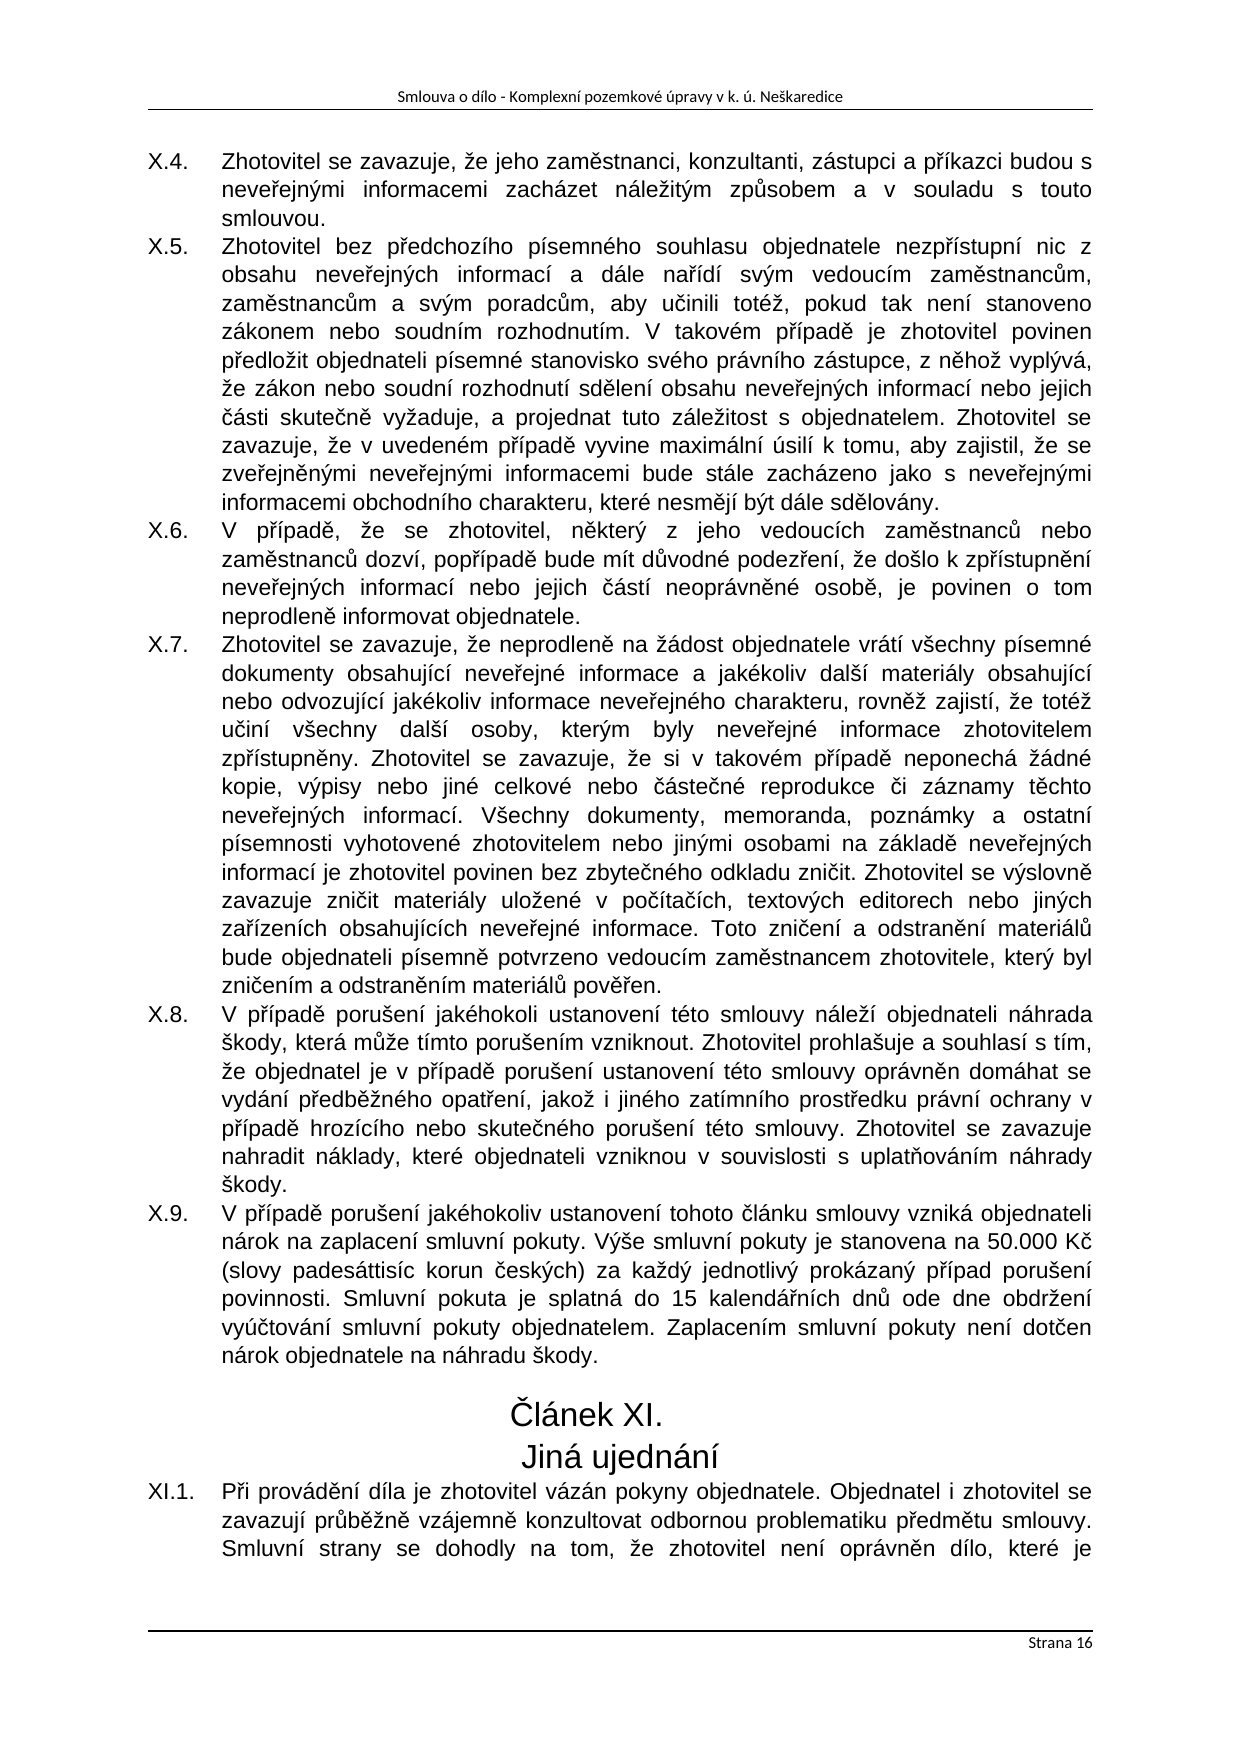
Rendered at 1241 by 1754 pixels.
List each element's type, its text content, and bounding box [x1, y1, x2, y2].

list Zhotovitel se zavazuje, že jeho zaměstnanci, konzultanti, zástupci a příkazci budou s neveřejnými informacemi zacházet náležitým způsobem a v souladu s touto smlouvou. [148, 148, 1093, 231]
list Zhotovitel bez předchozího písemného souhlasu objednatele nezpřístupní nic z obsahu neveřejných informací a dále nařídí svým vedoucím zaměstnancům, zaměstnancům a svým poradcům, aby učinili totéž, pokud tak není stanoveno zákonem nebo soudním rozhodnutím. V takovém případě je zhotovitel povinen předložit objednateli písemné stanovisko svého právního zástupce, z něhož vyplývá, že zákon nebo soudní rozhodnutí sdělení obsahu neveřejných informací nebo jejich části skutečně vyžaduje, a projednat tuto záležitost s objednatelem. Zhotovitel se zavazuje, že v uvedeném případě vyvine maximální úsilí k tomu, aby zajistil, že se zveřejněnými neveřejnými informacemi bude stále zacházeno jako s neveřejnými informacemi obchodního charakteru, které nesmějí být dále sdělovány. [148, 233, 1093, 515]
list V případě porušení jakéhokoliv ustanovení tohoto článku smlouvy vzniká objednateli nárok na zaplacení smluvní pokuty. Výše smluvní pokuty je stanovena na 50.000 Kč (slovy padesáttisíc korun českých) za každý jednotlivý prokázaný případ porušení povinnosti. Smluvní pokuta je splatná do 15 kalendářních dnů ode dne obdržení vyúčtování smluvní pokuty objednatelem. Zaplacením smluvní pokuty není dotčen nárok objednatele na náhradu škody. [148, 1200, 1093, 1368]
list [148, 1478, 1093, 1562]
subtitle Jiná ujednání [148, 1395, 1093, 1475]
list Zhotovitel se zavazuje, že neprodleně na žádost objednatele vrátí všechny písemné dokumenty obsahující neveřejné informace a jakékoliv další materiály obsahující nebo odvozující jakékoliv informace neveřejného charakteru, rovněž zajistí, že totéž učiní všechny další osoby, kterým byly neveřejné informace zhotovitelem zpřístupněny. Zhotovitel se zavazuje, že si v takovém případě neponechá žádné kopie, výpisy nebo jiné celkové nebo částečné reprodukce či záznamy těchto neveřejných informací. Všechny dokumenty, memoranda, poznámky a ostatní písemnosti vyhotovené zhotovitelem nebo jinými osobami na základě neveřejných informací je zhotovitel povinen bez zbytečného odkladu zničit. Zhotovitel se výslovně zavazuje zničit materiály uložené v počítačích, textových editorech nebo jiných zařízeních obsahujících neveřejné informace. Toto zničení a odstranění materiálů bude objednateli písemně potvrzeno vedoucím zaměstnancem zhotovitele, který byl zničením a odstraněním materiálů pověřen. [148, 631, 1093, 999]
list V případě, že se zhotovitel, některý z jeho vedoucích zaměstnanců nebo zaměstnanců dozví, popřípadě bude mít důvodné podezření, že došlo k zpřístupnění neveřejných informací nebo jejich částí neoprávněné osobě, je povinen o tom neprodleně informovat objednatele. [148, 517, 1093, 629]
list V případě porušení jakéhokoli ustanovení této smlouvy náleží objednateli náhrada škody, která může tímto porušením vzniknout. Zhotovitel prohlašuje a souhlasí s tím, že objednatel je v případě porušení ustanovení této smlouvy oprávněn domáhat se vydání předběžného opatření, jakož i jiného zatímního prostředku právní ochrany v případě hrozícího nebo skutečného porušení této smlouvy. Zhotovitel se zavazuje nahradit náklady, které objednateli vzniknou v souvislosti s uplatňováním náhrady škody. [148, 1001, 1093, 1198]
